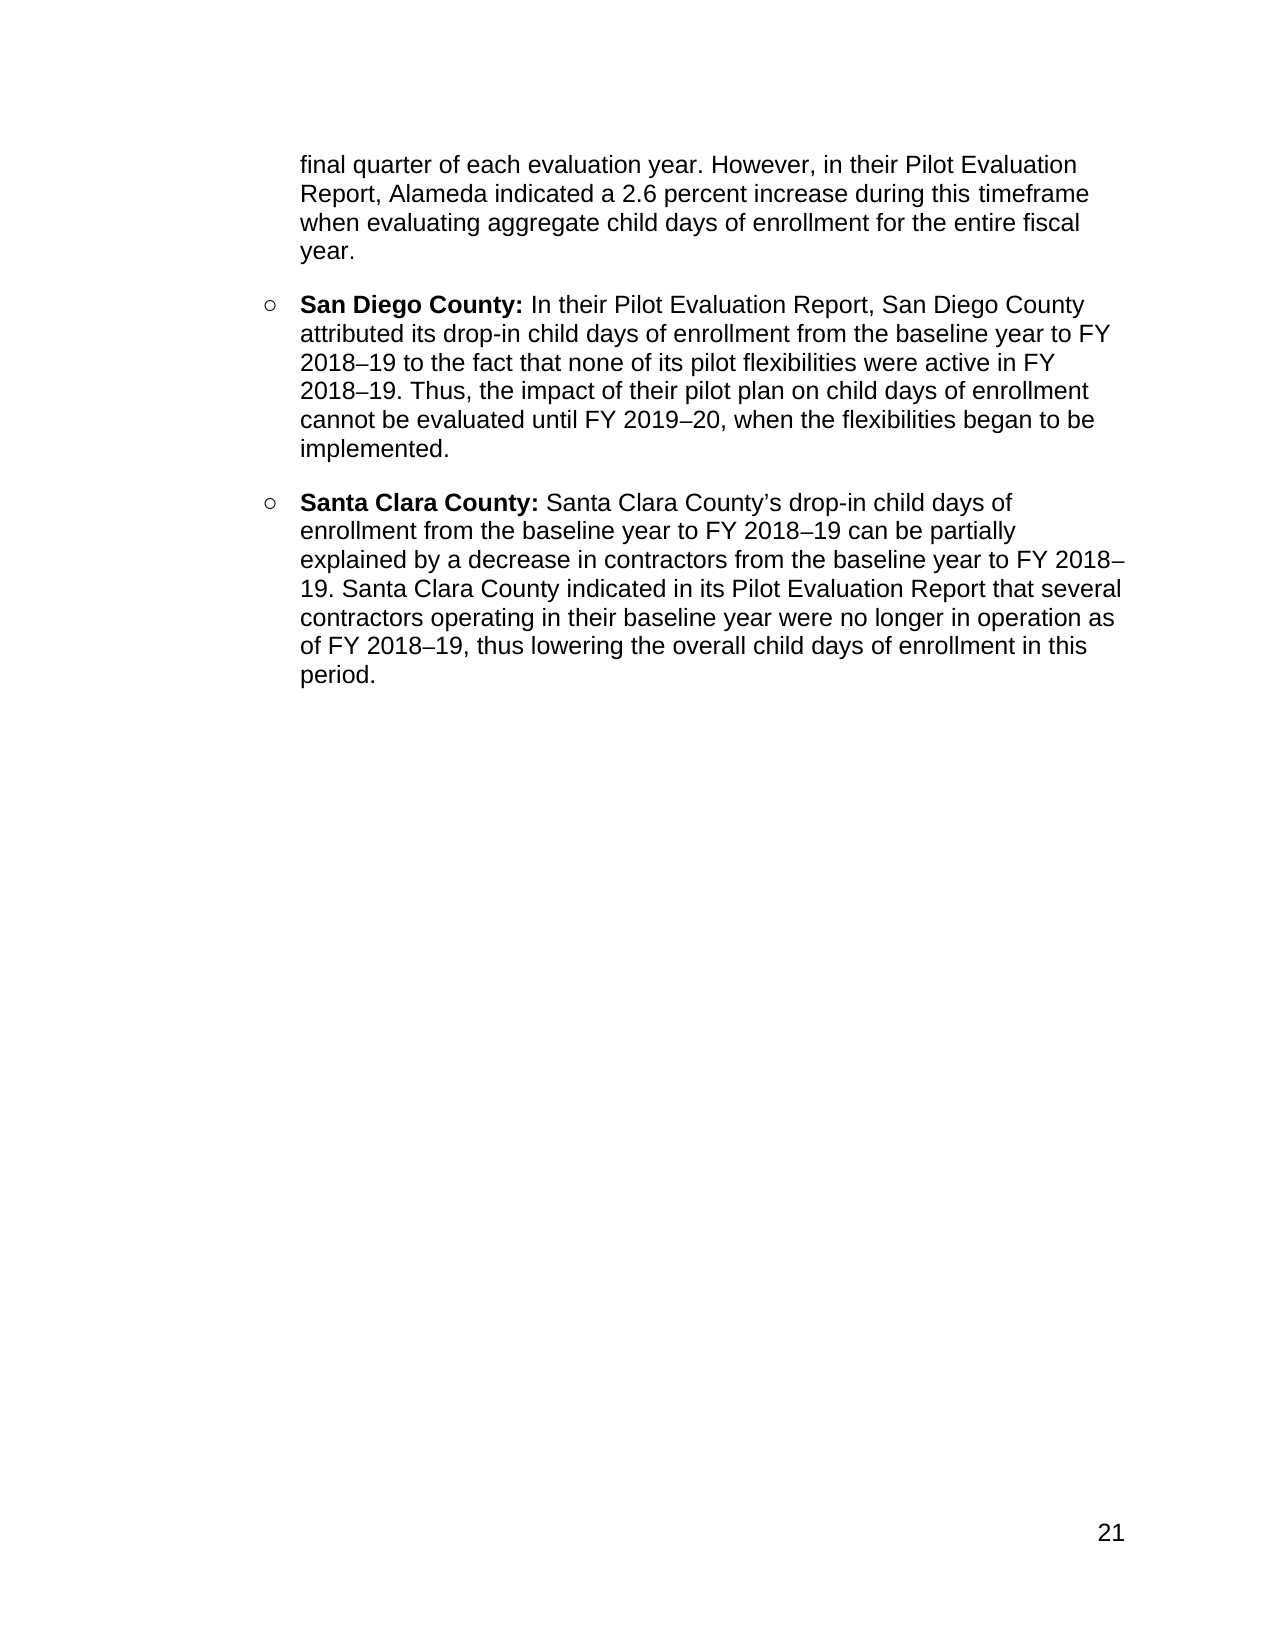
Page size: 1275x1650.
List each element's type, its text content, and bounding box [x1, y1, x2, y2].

list Santa Clara County: Santa Clara County’s drop-in child days of enrollment from the baseline year to FY 2018–19 can be partially explained by a decrease in contractors from the baseline year to FY 2018–19. Santa Clara County indicated in its Pilot Evaluation Report that several contractors operating in their baseline year were no longer in operation as of FY 2018–19, thus lowering the overall child days of enrollment in this period. [262, 487, 1125, 689]
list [262, 150, 1125, 265]
list San Diego County: In their Pilot Evaluation Report, San Diego County attributed its drop-in child days of enrollment from the baseline year to FY 2018–19 to the fact that none of its pilot flexibilities were active in FY 2018–19. Thus, the impact of their pilot plan on child days of enrollment cannot be evaluated until FY 2019–20, when the flexibilities began to be implemented. [262, 290, 1125, 462]
